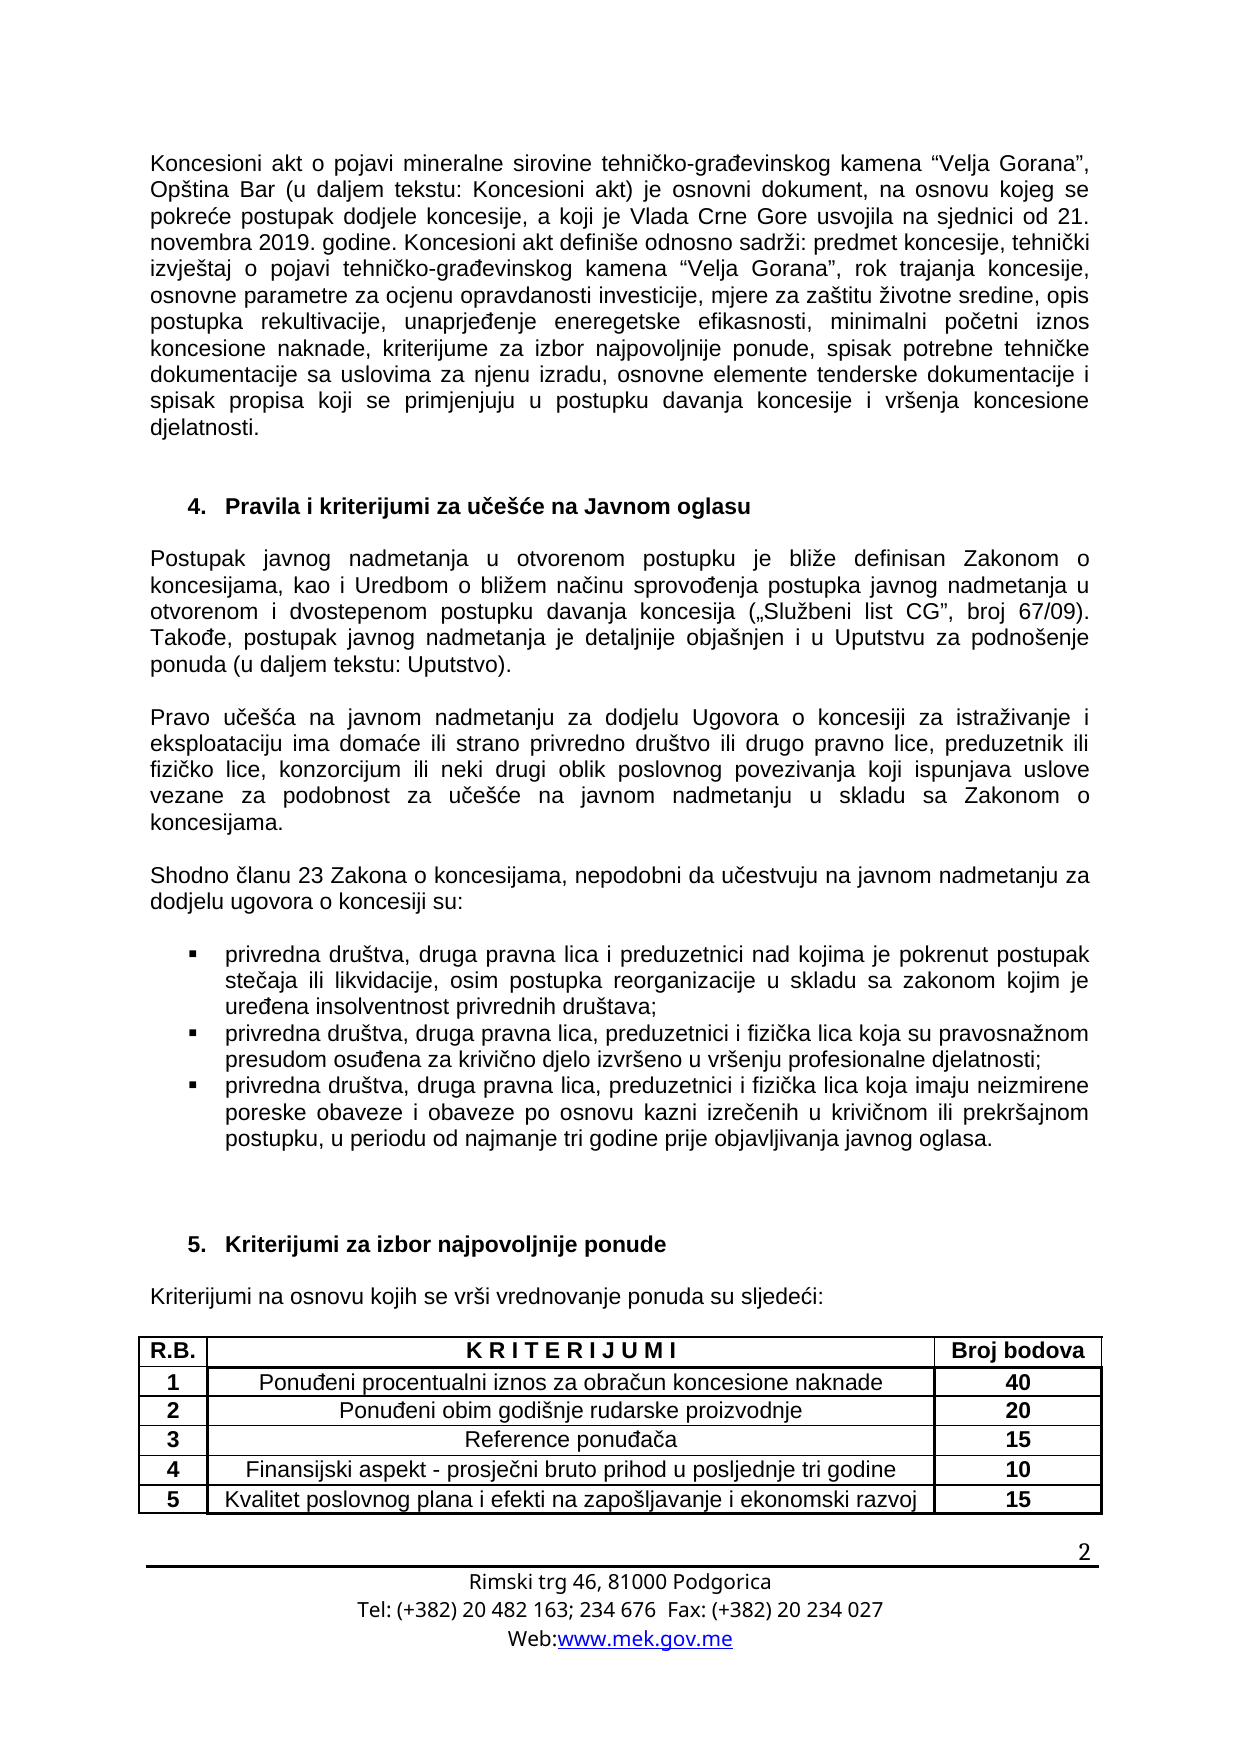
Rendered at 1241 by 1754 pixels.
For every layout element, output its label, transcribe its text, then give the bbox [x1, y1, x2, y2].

text Koncesioni akt o pojavi mineralne sirovine tehničko-građevinskog kamena “Velja Gorana”, Opština Bar (u daljem tekstu: Koncesioni akt) je osnovni dokument, na osnovu kojeg se pokreće postupak dodjele koncesije, a koji je Vlada Crne Gore usvojila na sjednici od 21. novembra 2019. godine. Koncesioni akt definiše odnosno sadrži: predmet koncesije, tehnički izvještaj o pojavi tehničko-građevinskog kamena “Velja Gorana”, rok trajanja koncesije, osnovne parametre za ocjenu opravdanosti investicije, mjere za zaštitu životne sredine, opis postupka rekultivacije, unaprjeđenje eneregetske efikasnosti, minimalni početni iznos koncesione naknade, kriterijume za izbor najpovoljnije ponude, spisak potrebne tehničke dokumentacije sa uslovima za njenu izradu, osnovne elemente tenderske dokumentacije i spisak propisa koji se primjenjuju u postupku davanja koncesije i vršenja koncesione djelatnosti. [150, 150, 1090, 440]
table_cell Ponuđeni obim godišnje rudarske proizvodnje [209, 1397, 933, 1425]
text Shodno članu 23 Zakona o koncesijama, nepodobni da učestvuju na javnom nadmetanju za dodjelu ugovora o koncesiji su: [150, 862, 1090, 914]
list Kriterijumi za izbor najpovoljnije ponude [187, 1231, 1090, 1257]
table_cell Kvalitet poslovnog plana i efekti na zapošljavanje i ekonomski razvoj [209, 1486, 933, 1512]
table_cell Reference ponuđača [209, 1426, 933, 1454]
subtitle Pravila i kriterijumi za učešće na Javnom oglasu [187, 493, 1090, 519]
table_header K R I T E R I J U M I [208, 1338, 934, 1366]
table_cell 15 [936, 1426, 1100, 1454]
table_cell 2 [140, 1397, 206, 1425]
table_cell 15 [936, 1486, 1100, 1512]
table_cell 40 [936, 1369, 1100, 1395]
table_header R.B. [140, 1338, 206, 1366]
table_cell 3 [140, 1426, 206, 1454]
table_cell 5 [140, 1486, 206, 1512]
table_cell 20 [936, 1397, 1100, 1425]
text Postupak javnog nadmetanja u otvorenom postupku je bliže definisan Zakonom o koncesijama, kao i Uredbom o bližem načinu sprovođenja postupka javnog nadmetanja u otvorenom i dvostepenom postupku davanja koncesija („Službeni list CG”, broj 67/09). Takođe, postupak javnog nadmetanja je detaljnije objašnjen i u Uputstvu za podnošenje ponuda (u daljem tekstu: Uputstvo). [150, 545, 1090, 677]
text Pravo učešća na javnom nadmetanju za dodjelu Ugovora o koncesiji za istraživanje i eksploataciju ima domaće ili strano privredno društvo ili drugo pravno lice, preduzetnik ili fizičko lice, konzorcijum ili neki drugi oblik poslovnog povezivanja koji ispunjava uslove vezane za podobnost za učešće na javnom nadmetanju u skladu sa Zakonom o koncesijama. [150, 703, 1090, 835]
table_cell Finansijski aspekt - prosječni bruto prihod u posljednje tri godine [209, 1456, 933, 1484]
table_cell Ponuđeni procentualni iznos za obračun koncesione naknade [209, 1369, 933, 1395]
list privredna društva, druga pravna lica, preduzetnici i fizička lica koja su pravosnažnom presudom osuđena za krivično djelo izvršeno u vršenju profesionalne djelatnosti; [187, 1020, 1090, 1072]
table_cell 1 [140, 1367, 206, 1395]
table_header Broj bodova [935, 1338, 1101, 1366]
table_cell 10 [936, 1456, 1100, 1484]
table_cell 4 [140, 1456, 206, 1484]
list privredna društva, druga pravna lica i preduzetnici nad kojima je pokrenut postupak stečaja ili likvidacije, osim postupka reorganizacije u skladu sa zakonom kojim je uređena insolventnost privrednih društava; [187, 941, 1090, 1020]
text Kriterijumi na osnovu kojih se vrši vrednovanje ponuda su sljedeći: [150, 1283, 1090, 1309]
list privredna društva, druga pravna lica, preduzetnici i fizička lica koja imaju neizmirene poreske obaveze i obaveze po osnovu kazni izrečenih u krivičnom ili prekršajnom postupku, u periodu od najmanje tri godine prije objavljivanja javnog oglasa. [187, 1072, 1090, 1151]
